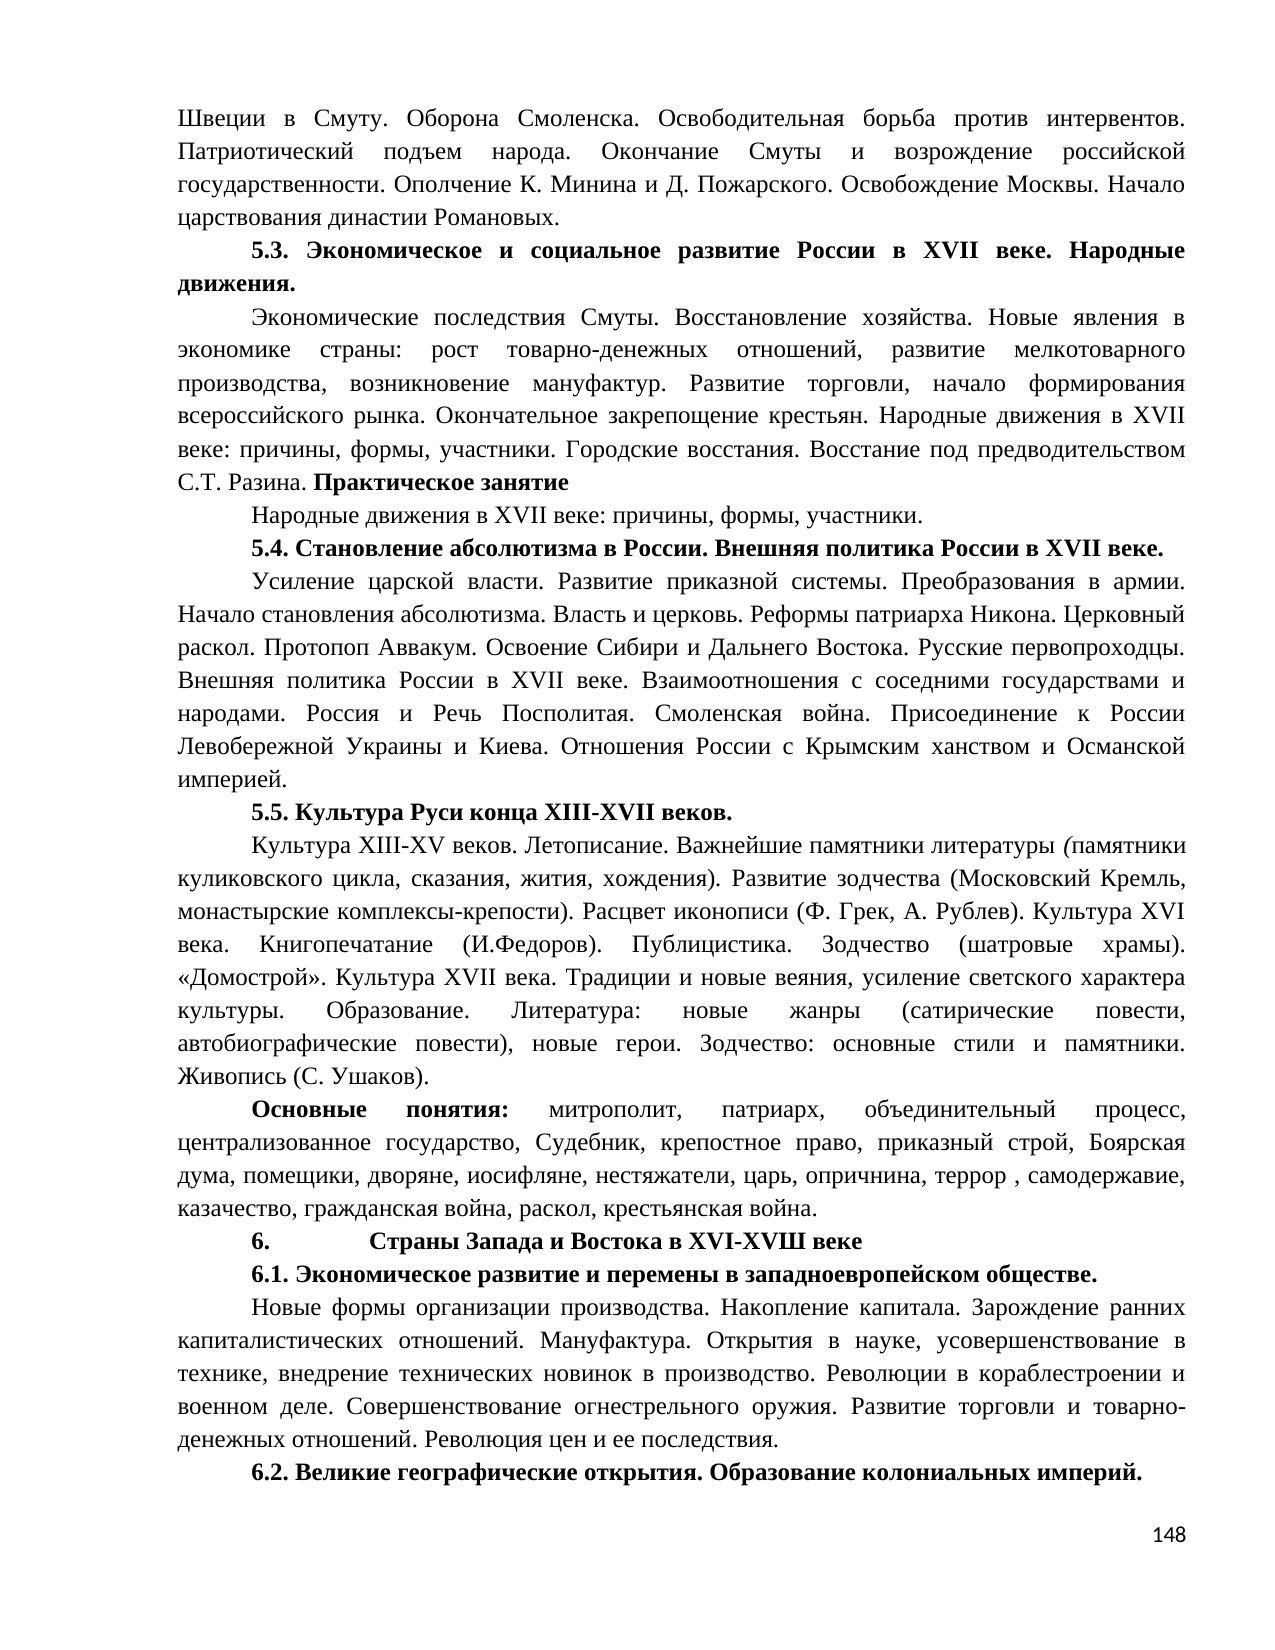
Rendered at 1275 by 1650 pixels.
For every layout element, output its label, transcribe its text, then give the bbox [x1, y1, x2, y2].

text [177, 103, 1186, 231]
text Культура XIII-XV веков. Летописание. Важнейшие памятники литературы (памятники куликовского цикла, сказания, жития, хождения). Развитие зодчества (Московский Кремль, монастырские комплексы-крепости). Расцвет иконописи (Ф. Грек, А. Рублев). Культура XVI века. Книгопечатание (И.Федоров). Публицистика. Зодчество (шатровые храмы). «Домострой». Культура XVII века. Традиции и новые веяния, усиление светского характера культуры. Образование. Литература: новые жанры (сатирические повести, автобиографические повести), новые герои. Зодчество: основные стили и памятники. Живопись (С. Ушаков). [177, 830, 1186, 1090]
text 5.4. Становление абсолютизма в России. Внешняя политика России в ХVII веке. [177, 533, 1186, 561]
text Основные понятия: митрополит, патриарх, объединительный процесс, централизованное государство, Судебник, крепостное право, приказный строй, Боярская дума, помещики, дворяне, иосифляне, нестяжатели, царь, опричнина, террор , самодержавие, казачество, гражданская война, раскол, крестьянская война. [177, 1094, 1186, 1222]
list Страны Запада и Востока в XVI-XVШ веке [177, 1226, 1186, 1255]
text Усиление царской власти. Развитие приказной системы. Преобразования в армии. Начало становления абсолютизма. Власть и церковь. Реформы патриарха Никона. Церковный раскол. Протопоп Аввакум. Освоение Сибири и Дальнего Востока. Русские первопроходцы. Внешняя политика России в XVII веке. Взаимоотношения с соседними государствами и народами. Россия и Речь Посполитая. Смоленская война. Присоединение к России Левобережной Украины и Киева. Отношения России с Крымским ханством и Османской империей. [177, 566, 1186, 793]
text Новые формы организации производства. Накопление капитала. Зарождение ранних капиталистических отношений. Мануфактура. Открытия в науке, усовершенствование в технике, внедрение технических новинок в производство. Революции в кораблестроении и военном деле. Совершенствование огнестрельного оружия. Развитие торговли и товарно-денежных отношений. Революция цен и ее последствия. [177, 1292, 1186, 1453]
text Экономические последствия Смуты. Восстановление хозяйства. Новые явления в экономике страны: рост товарно-денежных отношений, развитие мелкотоварного производства, возникновение мануфактур. Развитие торговли, начало формирования всероссийского рынка. Окончательное закрепощение крестьян. Народные движения в XVII веке: причины, формы, участники. Городские восстания. Восстание под предводительством С.Т. Разина. Практическое занятие [177, 302, 1186, 495]
text Народные движения в XVII веке: причины, формы, участники. [177, 500, 1186, 528]
text 6.2. Великие географические открытия. Образование колониальных империй. [177, 1457, 1186, 1486]
text 6.1. Экономическое развитие и перемены в западноевропейском обществе. [177, 1259, 1186, 1288]
text 5.3. Экономическое и социальное развитие России в XVII веке. Народные движения. [177, 236, 1186, 297]
text 5.5. Культура Руси конца XIII-XVII веков. [177, 797, 1186, 826]
